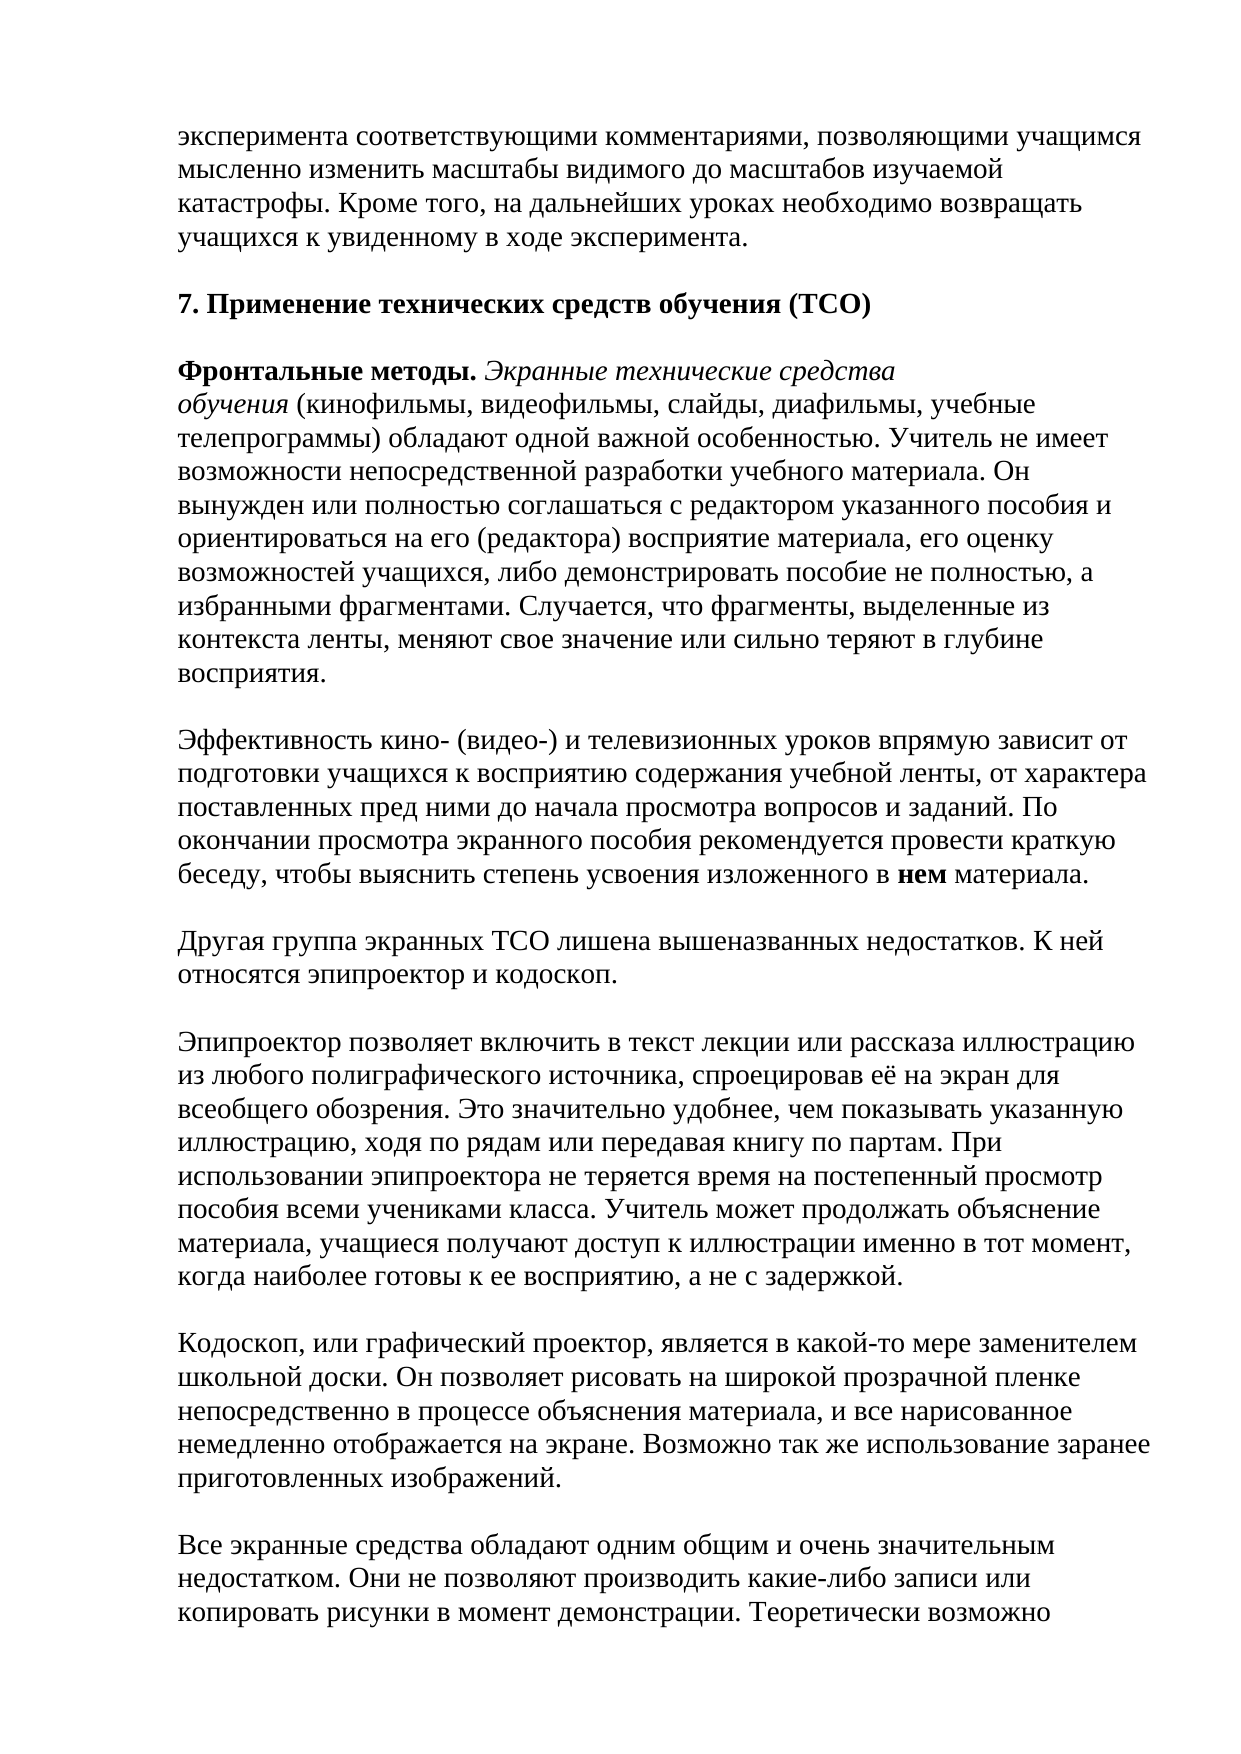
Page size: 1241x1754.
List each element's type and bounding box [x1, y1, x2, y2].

text [177, 118, 1152, 1627]
